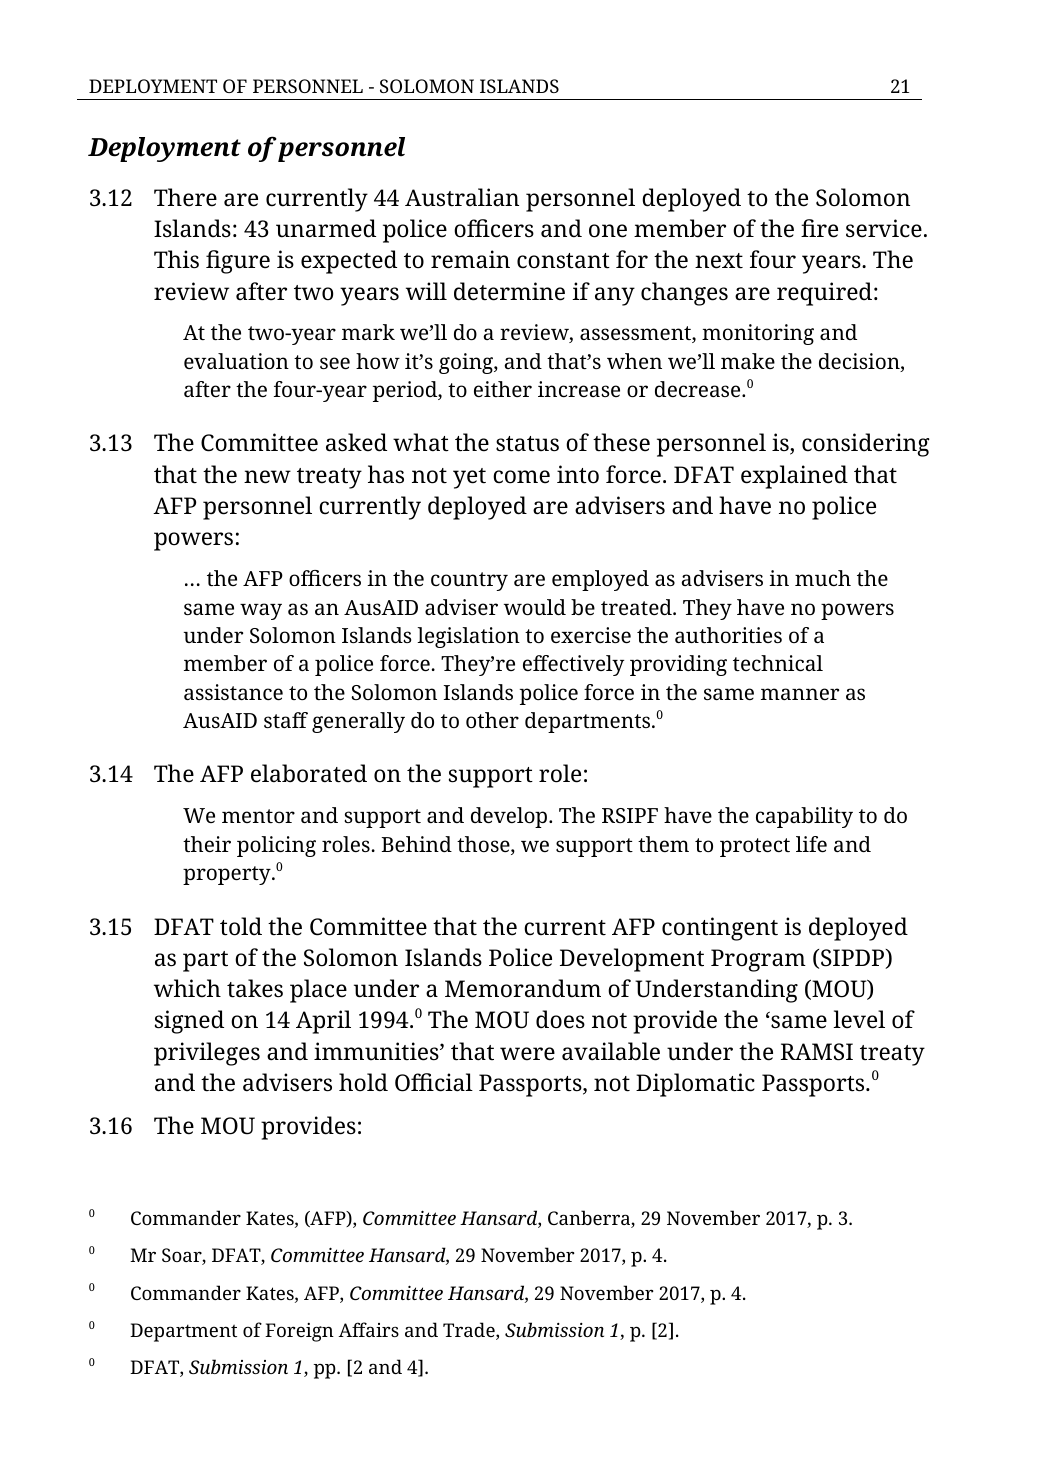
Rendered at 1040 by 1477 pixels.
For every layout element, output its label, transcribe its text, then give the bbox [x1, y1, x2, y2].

text 3.15 DFAT told the Committee that the current AFP contingent is deployed as part of the Solomon Islands Police Development Program (SIPDP) which takes place under a Memorandum of Understanding (MOU) signed on 14 April 1994. The MOU does not provide the ‘same level of privileges and immunities’ that were available under the RAMSI treaty and the advisers hold Official Passports, not Diplomatic Passports. [88, 910, 933, 1098]
text 3.14 The AFP elaborated on the support role: [88, 758, 933, 790]
subtitle Deployment of personnel [88, 130, 933, 164]
text 3.16 The MOU provides: [88, 1110, 933, 1141]
text 3.13 The Committee asked what the status of these personnel is, considering that the new treaty has not yet come into force. DFAT explained that AFP personnel currently deployed are advisers and have no police powers: [88, 427, 933, 552]
text 3.12 There are currently 44 Australian personnel deployed to the Solomon Islands: 43 unarmed police officers and one member of the fire service. This figure is expected to remain constant for the next four years. The review after two years will determine if any changes are required: [88, 182, 933, 307]
text … the AFP officers in the country are employed as advisers in much the same way as an AusAID adviser would be treated. They have no powers under Solomon Islands legislation to exercise the authorities of a member of a police force. They’re effectively providing technical assistance to the Solomon Islands police force in the same manner as AusAID staff generally do to other departments. [183, 564, 909, 735]
text At the two-year mark we’ll do a review, assessment, monitoring and evaluation to see how it’s going, and that’s when we’ll make the decision, after the four-year period, to either increase or decrease. [183, 318, 909, 404]
text We mentor and support and develop. The RSIPF have the capability to do their policing roles. Behind those, we support them to protect life and property. [183, 801, 909, 887]
